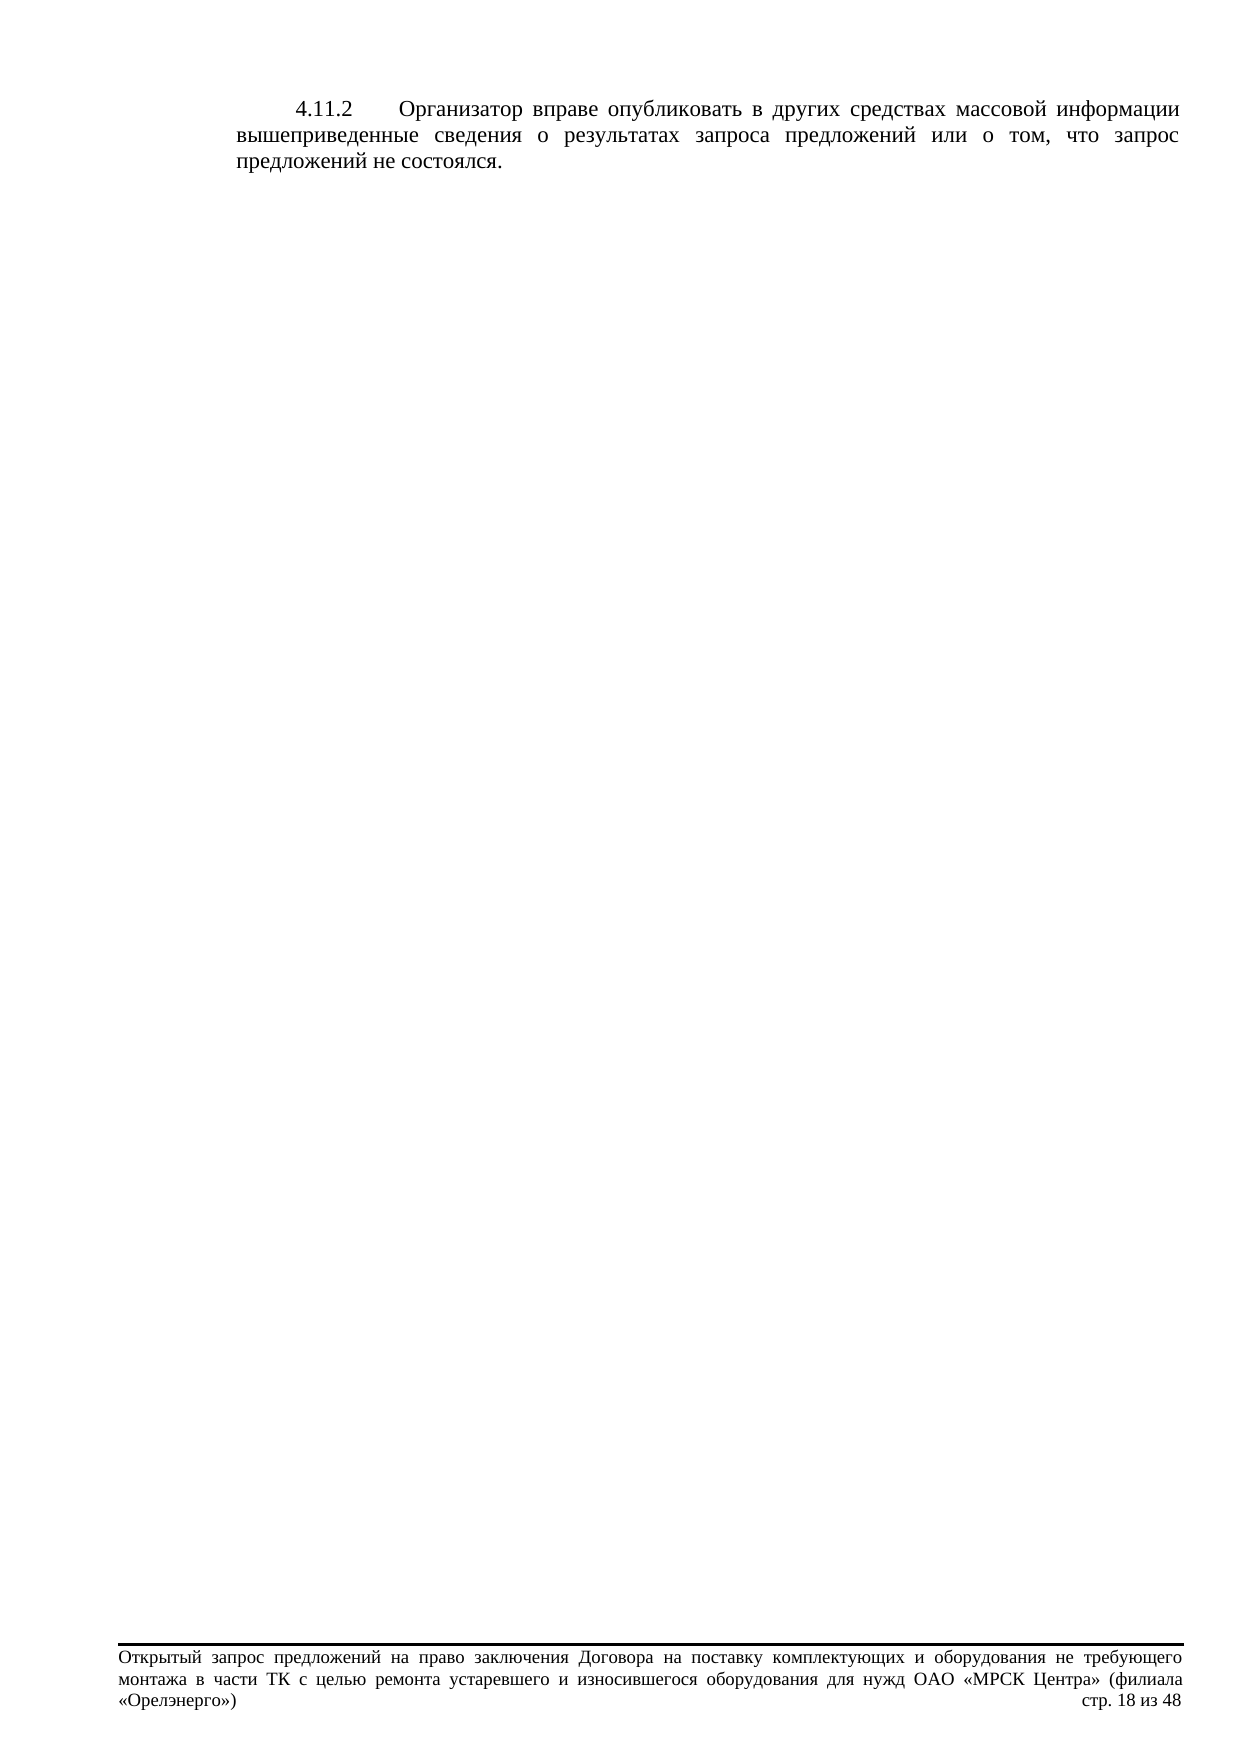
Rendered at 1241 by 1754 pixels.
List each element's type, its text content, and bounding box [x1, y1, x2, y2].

text Организатор вправе опубликовать в других средствах массовой информации вышеприведенные сведения о результатах запроса предложений или о том, что запрос предложений не состоялся. [236, 95, 1181, 174]
